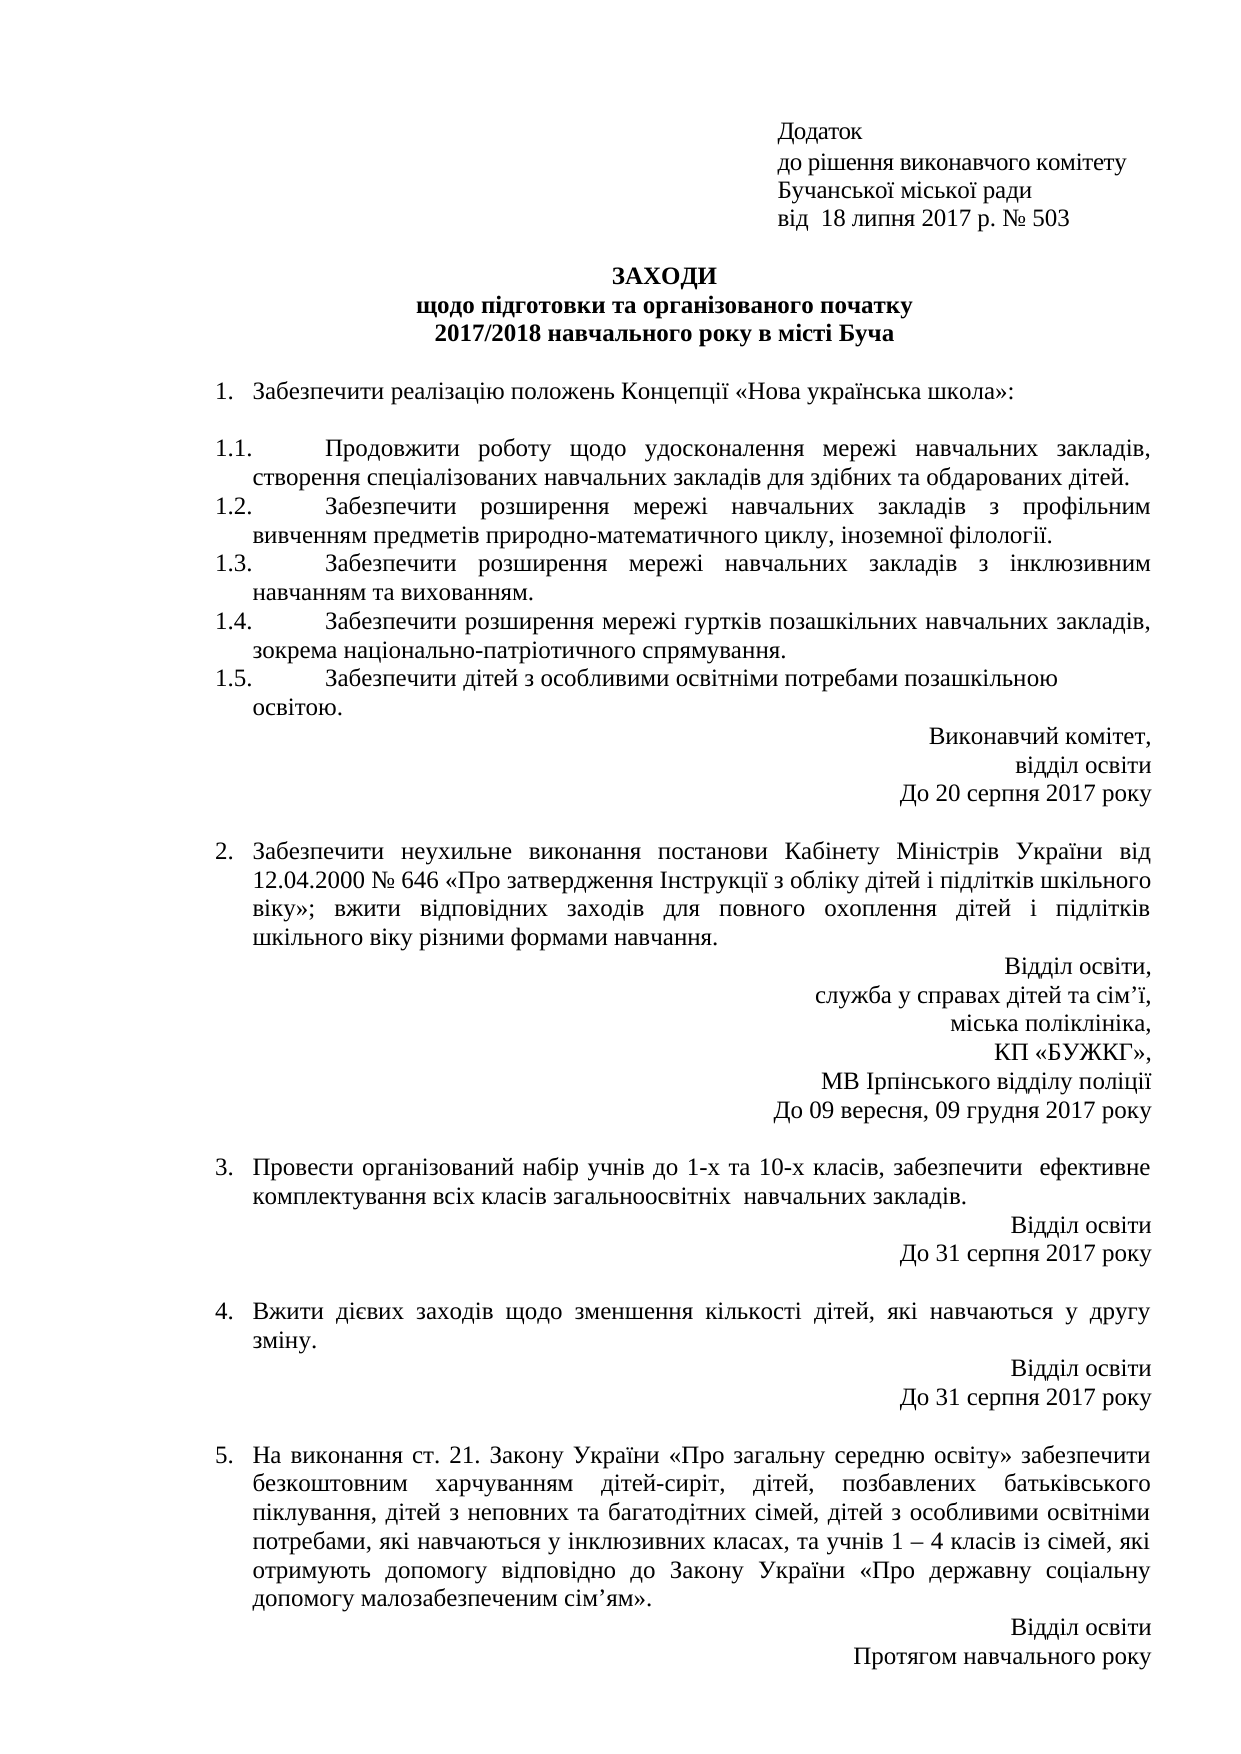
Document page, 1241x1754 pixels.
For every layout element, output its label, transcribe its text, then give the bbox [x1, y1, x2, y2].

text нської міської ради від 18 липня 2017 р. № 503 [777, 175, 1152, 232]
text щодо підготовки та організованого початку [177, 290, 1152, 318]
text До 09 вересня, 09 грудня 2017 року [215, 1095, 1152, 1123]
text Відділ освіти [252, 1612, 1152, 1641]
list Провести організований набір учнів до 1-х та 10-х класів, забезпечити ефективне комплектування всіх класів загальноосвітніх навчальних закладів. [215, 1152, 1152, 1210]
list Забезпечити розширення мережі навчальних закладів з інклюзивним навчанням та вихованням. [215, 548, 1152, 606]
text МВ Ірпінського відділу поліції [215, 1066, 1152, 1095]
text Відділ освіти [215, 1210, 1152, 1238]
list Забезпечити дітей з особливими освітніми потребами позашкільною освітою. [215, 663, 1152, 721]
list Вжити дієвих заходів щодо зменшення кількості дітей, які навчаються у другу зміну. [215, 1296, 1152, 1353]
text Додаток [777, 94, 1152, 151]
list Забезпечити неухильне виконання постанови Кабінету Міністрів України від 12.04.2000 № 646 «Про затвердження Інструкції з обліку дітей і підлітків шкільного віку»; вжити відповідних заходів для повного охоплення дітей і підлітків шкільного віку різними формами навчання. [215, 836, 1152, 951]
text служба у справах дітей та сім’ї, [215, 980, 1152, 1008]
list Забезпечити розширення мережі навчальних закладів з профільним вивченням предметів природно-математичного циклу, іноземної філології. [215, 491, 1152, 548]
list Виконавчий комітет, [252, 721, 1152, 750]
list Забезпечити реалізацію положень Концепції «Нова українська школа»: [215, 376, 1152, 405]
list Продовжити роботу щодо удосконалення мережі навчальних закладів, створення спеціалізованих навчальних закладів для здібних та обдарованих дітей. [215, 433, 1152, 491]
list Забезпечити розширення мережі гуртків позашкільних навчальних закладів, зокрема національно-патріотичного спрямування. [215, 606, 1152, 663]
text ЗАХОДИ [177, 261, 1152, 290]
text до рішення виконавчого комітету [777, 151, 1152, 175]
text До 31 серпня 2017 року [252, 1382, 1152, 1411]
text Відділ освіти, [215, 951, 1152, 980]
text До 31 серпня 2017 року [215, 1238, 1152, 1267]
text 2017/2018 навчального року в місті [177, 318, 1152, 347]
list До 20 серпня 2017 року [252, 778, 1152, 807]
text КП «БУЖКГ», [215, 1037, 1152, 1066]
text Відділ освіти [252, 1353, 1152, 1382]
list відділ освіти [252, 750, 1152, 778]
text Протягом навчального року [252, 1641, 1152, 1670]
list На виконання ст. 21. Закону України «Про загальну середню освіту» забезпечити безкоштовним харчуванням дітей-сиріт, дітей, позбавлених батьківського піклування, дітей з неповних та багатодітних сімей, дітей з особливими освітніми потребами, які навчаються у інклюзивних класах, та учнів 1 – 4 класів із сімей, які отримують допомогу відповідно до Закону України «Про державну соціальну допомогу малозабезпеченим сім’ям». [215, 1440, 1152, 1612]
text міська поліклініка, [215, 1008, 1152, 1037]
